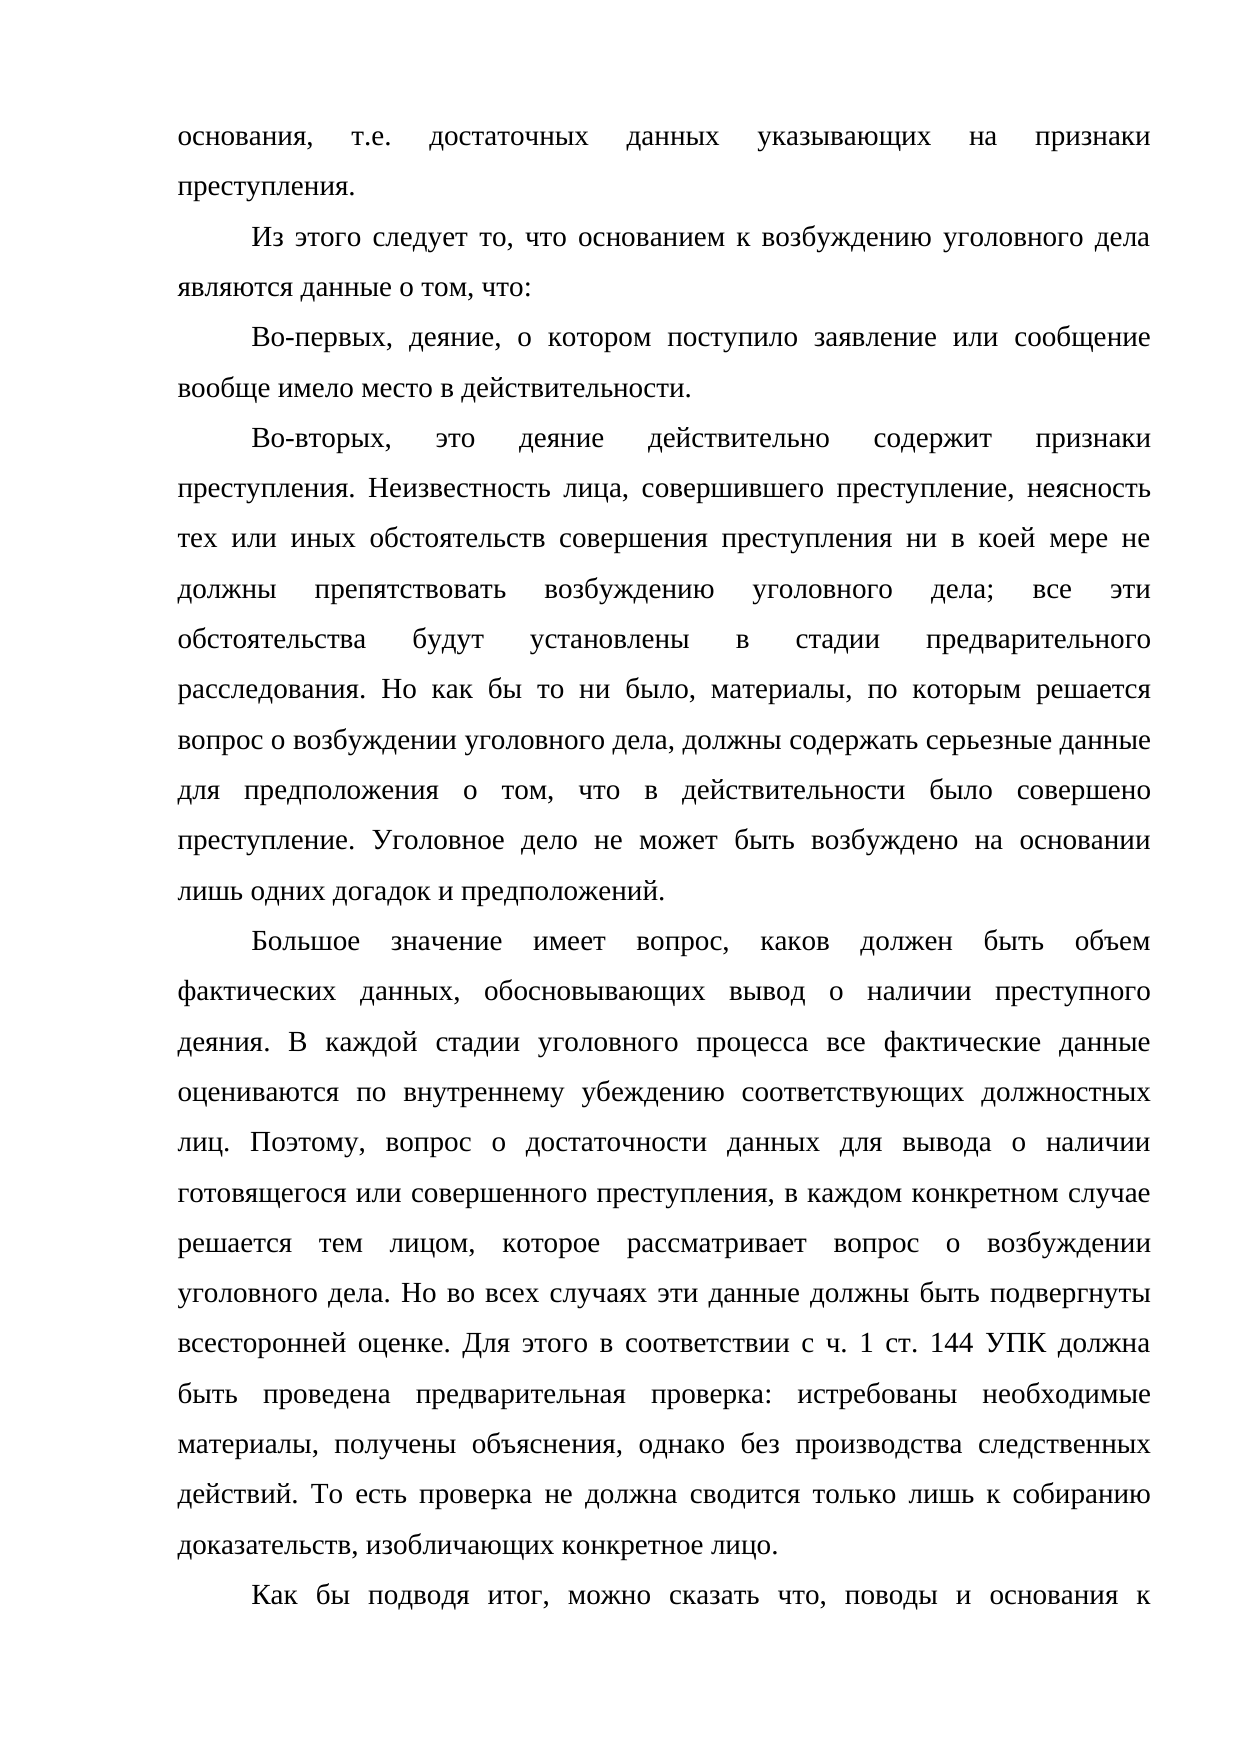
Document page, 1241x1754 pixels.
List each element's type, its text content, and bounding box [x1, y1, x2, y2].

text Во-первых, деяние, о котором поступило заявление или сообщение вообще имело место в действительности. [177, 319, 1152, 403]
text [177, 1577, 1152, 1611]
text Во-вторых, это деяние действительно содержит признаки преступления. Неизвестность лица, совершившего преступление, неясность тех или иных обстоятельств совершения преступления ни в коей мере не должны препятствовать возбуждению уголовного дела; все эти обстоятельства будут установлены в стадии предварительного расследования. Но как бы то ни было, материалы, по которым решается вопрос о возбуждении уголовного дела, должны содержать серьезные данные для предположения о том, что в действительности было совершено преступление. Уголовное дело не может быть возбуждено на основании лишь одних догадок и предположений. [177, 420, 1152, 906]
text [177, 118, 1152, 202]
text Большое значение имеет вопрос, каков должен быть объем фактических данных, обосновывающих вывод о наличии преступного деяния. В каждой стадии уголовного процесса все фактические данные оцениваются по внутреннему убеждению соответствующих должностных лиц. Поэтому, вопрос о достаточности данных для вывода о наличии готовящегося или совершенного преступления, в каждом конкретном случае решается тем лицом, которое рассматривает вопрос о возбуждении уголовного дела. Но во всех случаях эти данные должны быть подвергнуты всесторонней оценке. Для этого в соответствии с ч. 1 ст. 144 УПК должна быть проведена предварительная проверка: истребованы необходимые материалы, получены объяснения, однако без производства следственных действий. То есть проверка не должна сводится только лишь к собиранию доказательств, изобличающих конкретное лицо. [177, 923, 1152, 1560]
text Из этого следует то, что основанием к возбуждению уголовного дела являются данные о том, что: [177, 219, 1152, 303]
